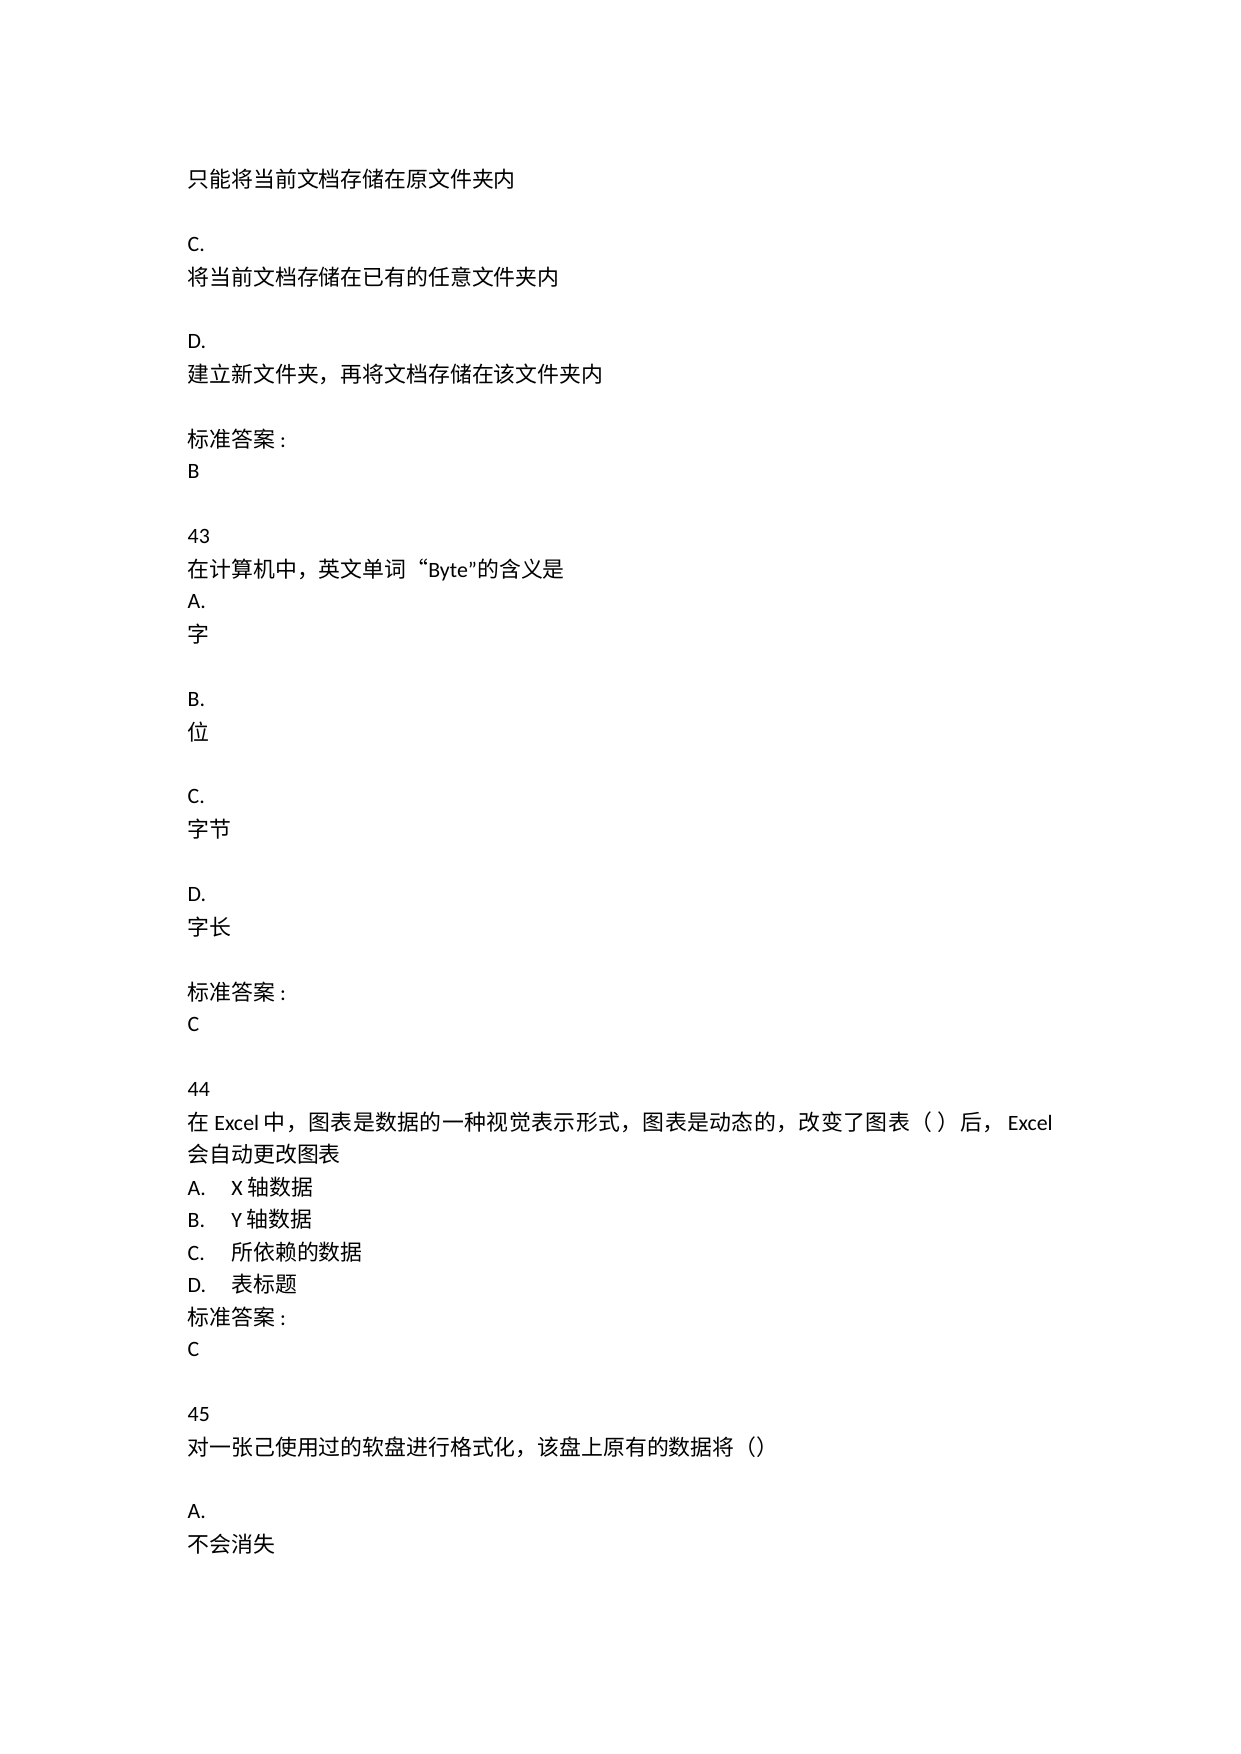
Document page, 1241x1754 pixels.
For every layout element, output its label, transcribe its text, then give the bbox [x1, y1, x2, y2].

text 字长 [187, 909, 1053, 942]
text 在Excel中，图表是数据的一种视觉表示形式，图表是动态的，改变了图表（ ）后，Excel会自动更改图表 [187, 1104, 1053, 1169]
text B. [187, 682, 1053, 714]
text B [187, 454, 1053, 487]
text D. [187, 877, 1053, 909]
text 不会消失 [187, 1527, 1053, 1559]
text 字节 [187, 812, 1053, 844]
text A. X轴数据 [187, 1169, 1053, 1202]
text C. [187, 227, 1053, 259]
text C. 所依赖的数据 [187, 1234, 1053, 1267]
text 44 [187, 1072, 1053, 1104]
text C [187, 1007, 1053, 1039]
text 标准答案 : [187, 974, 1053, 1007]
text A. [187, 1494, 1053, 1527]
text 45 [187, 1397, 1053, 1429]
text D. [187, 324, 1053, 357]
text B. Y轴数据 [187, 1202, 1053, 1234]
text 只能将当前文档存储在原文件夹内 [187, 162, 1053, 194]
text 对一张己使用过的软盘进行格式化，该盘上原有的数据将（） [187, 1429, 1053, 1462]
text 标准答案 : [187, 422, 1053, 454]
text C. [187, 779, 1053, 812]
text 位 [187, 714, 1053, 747]
text A. [187, 584, 1053, 617]
text C [187, 1332, 1053, 1364]
text 建立新文件夹，再将文档存储在该文件夹内 [187, 357, 1053, 389]
text 在计算机中，英文单词“Byte”的含义是 [187, 552, 1053, 584]
text 标准答案 : [187, 1299, 1053, 1332]
text D. 表标题 [187, 1267, 1053, 1299]
text 将当前文档存储在已有的任意文件夹内 [187, 259, 1053, 292]
text 43 [187, 519, 1053, 552]
text 字 [187, 617, 1053, 649]
